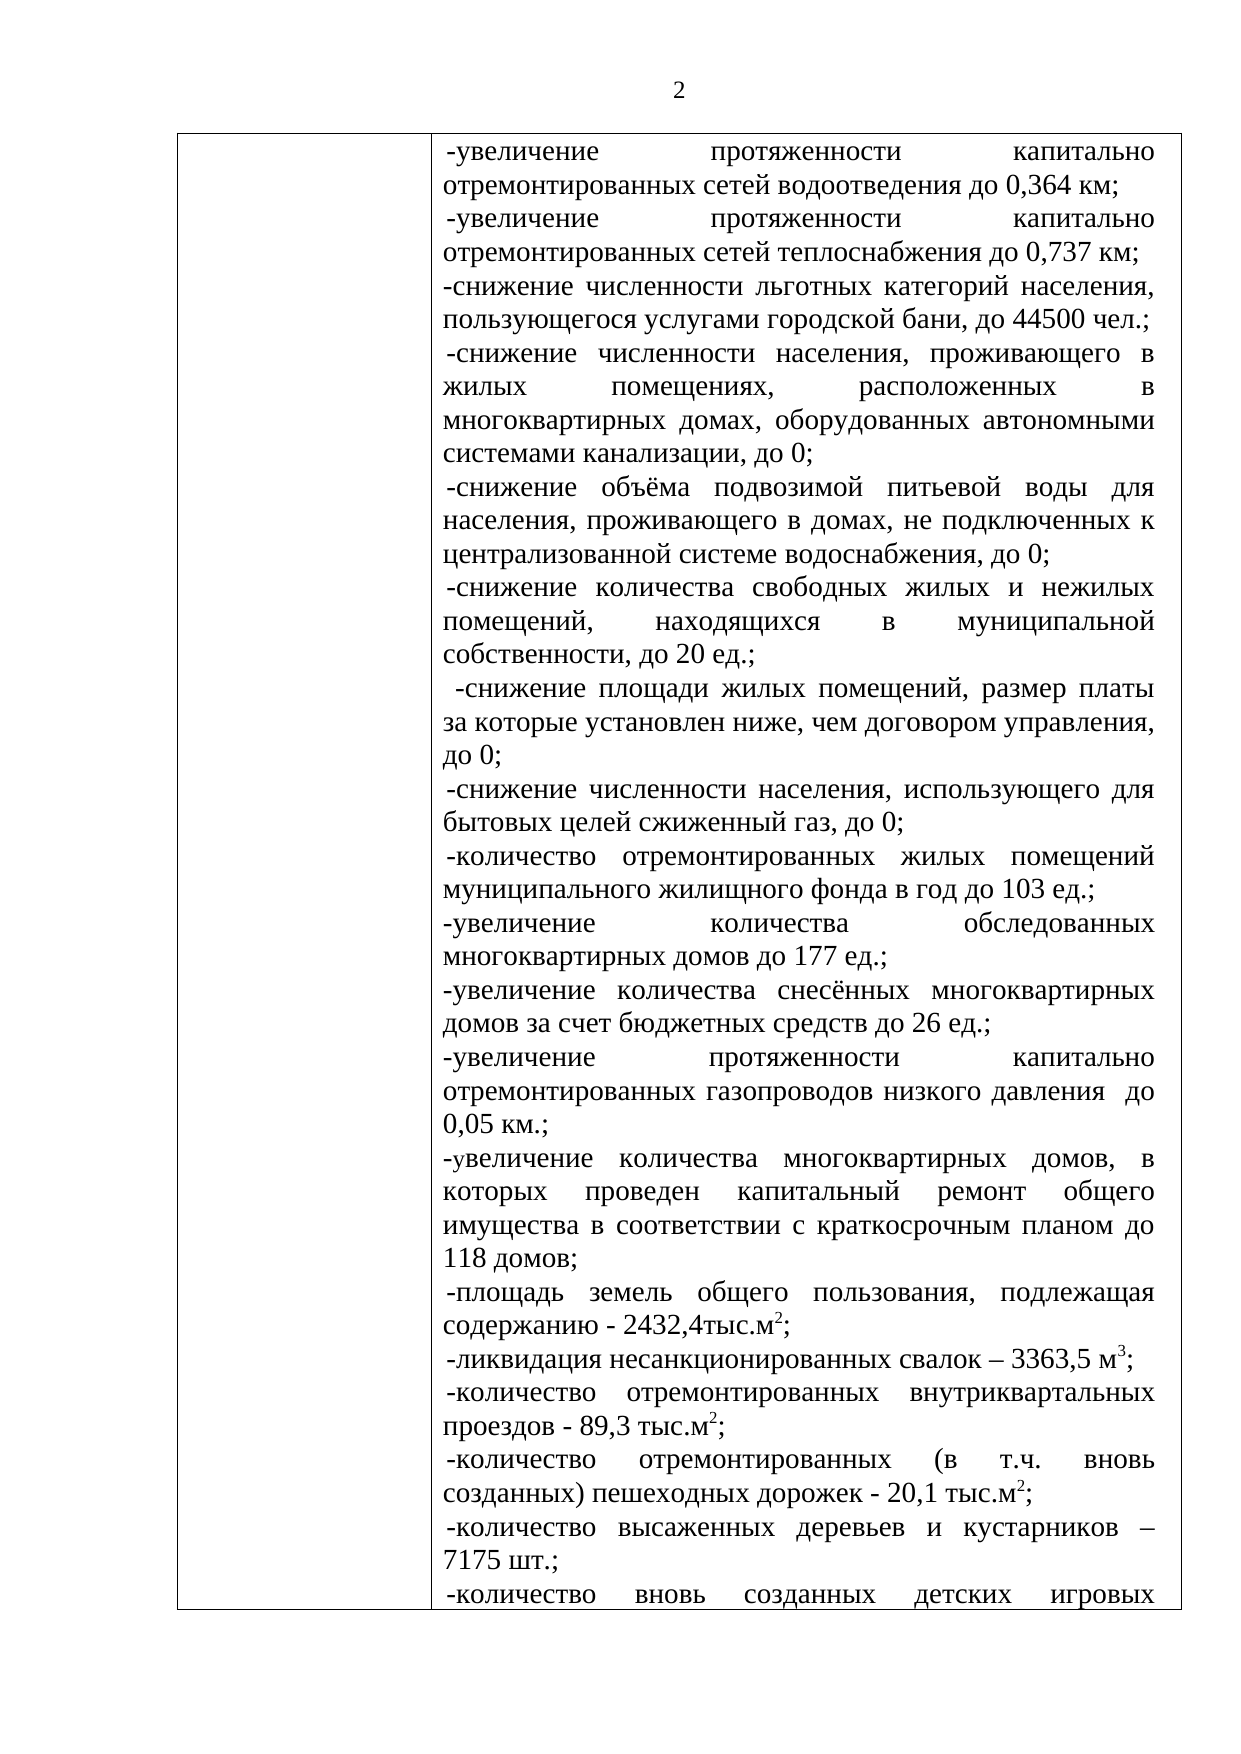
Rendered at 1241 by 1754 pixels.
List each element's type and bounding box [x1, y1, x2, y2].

table_header [178, 134, 431, 1609]
table_header [432, 134, 1181, 1609]
